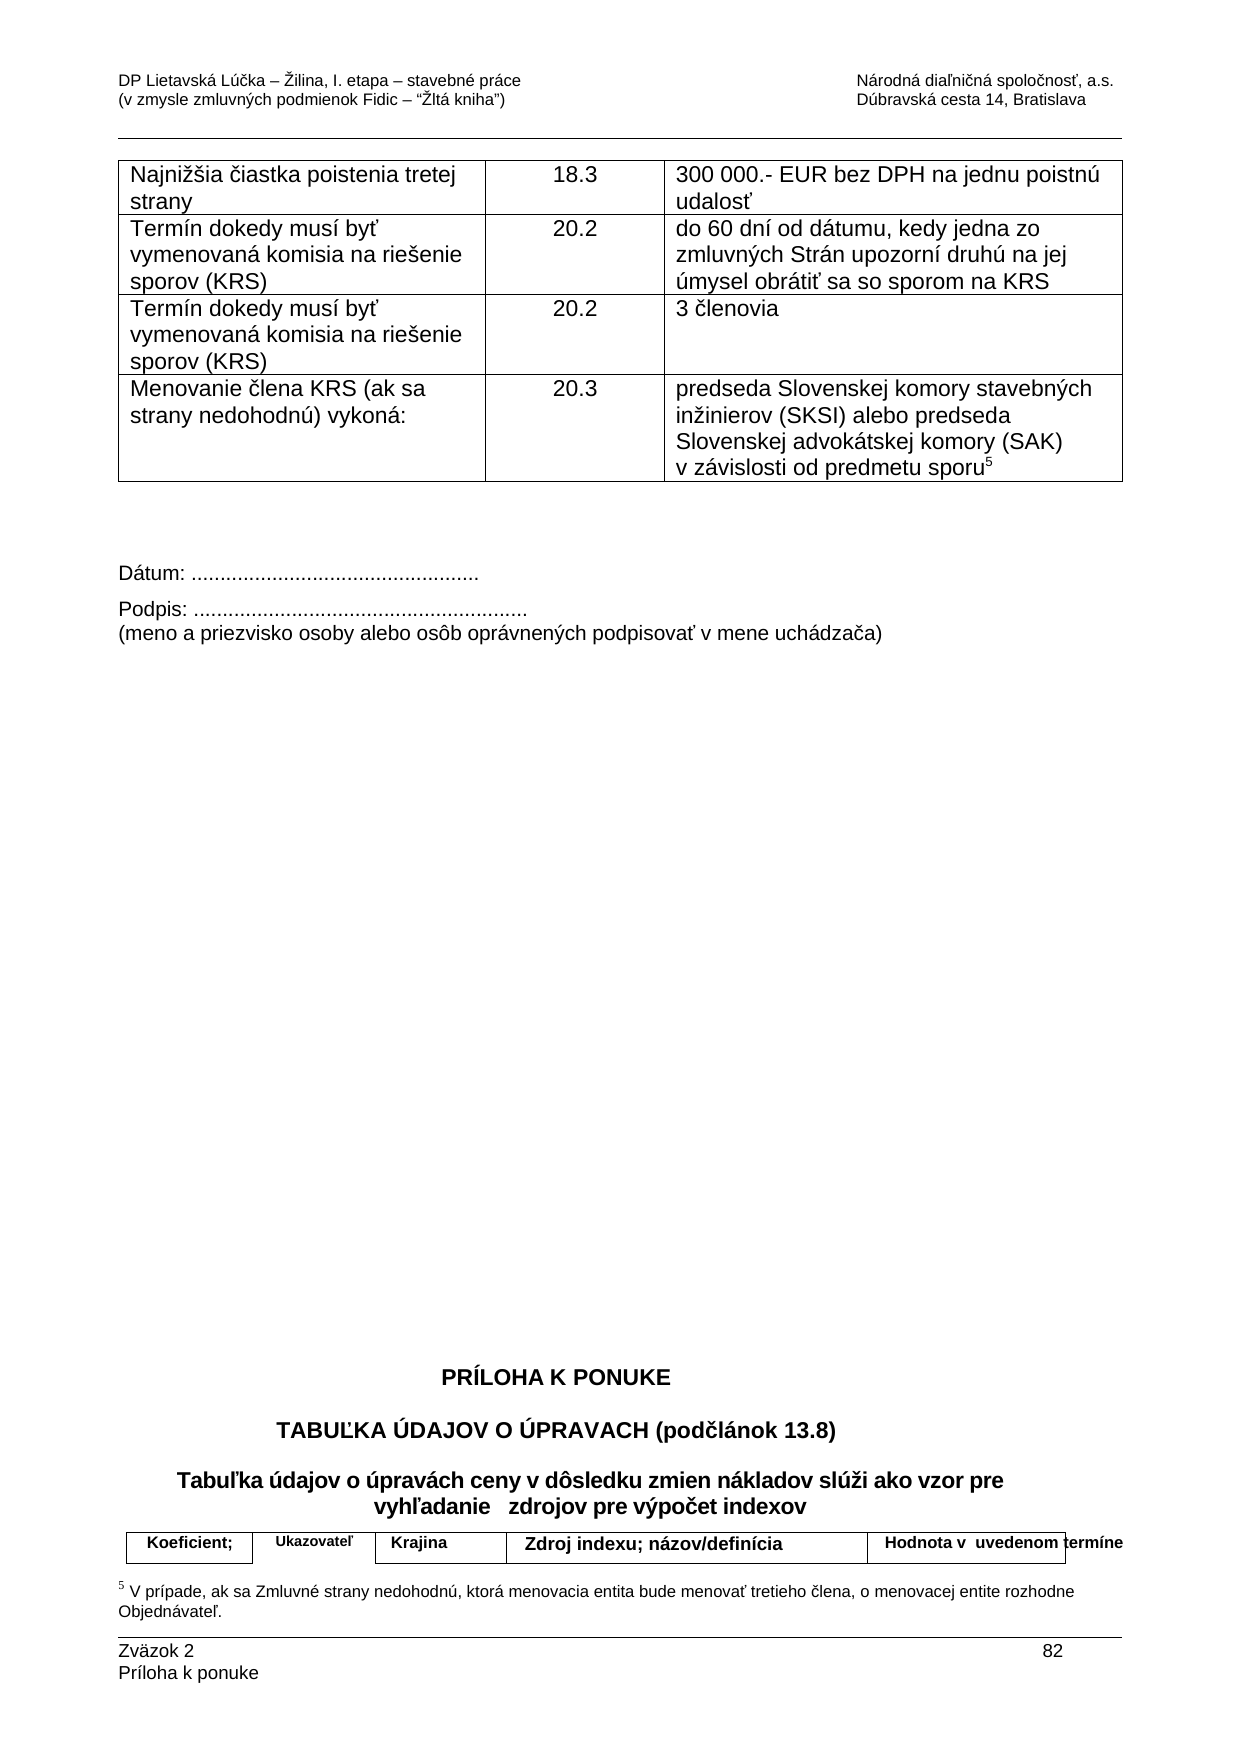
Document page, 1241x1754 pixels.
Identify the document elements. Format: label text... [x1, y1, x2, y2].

table_cell 20.3 [486, 375, 664, 481]
table_cell 300 000.- EUR bez DPH na jednu poistnú udalosť [665, 161, 1122, 214]
table_cell 3 členovia [665, 295, 1122, 374]
table_cell Najnižšia čiastka poistenia tretej strany [119, 161, 485, 214]
table_cell predseda Slovenskej komory stavebných inžinierov (SKSI) alebo predseda Slovenskej advokátskej komory (SAK) v závislosti od predmetu sporu [665, 375, 1122, 481]
table_cell do 60 dní od dátumu, kedy jedna zo zmluvných Strán upozorní druhú na jej úmysel obrátiť sa so sporom na KRS [665, 215, 1122, 294]
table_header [115, 1364, 1066, 1563]
table_cell 20.2 [486, 215, 664, 294]
text Podpis: .......................................................... [118, 597, 1122, 621]
table_cell Menovanie člena KRS (ak sa strany nedohodnú) vykoná: [119, 375, 485, 481]
text Dátum: .................................................. [118, 561, 1122, 585]
table_header [1066, 1364, 1118, 1563]
table_cell Termín dokedy musí byť vymenovaná komisia na riešenie sporov (KRS) [119, 295, 485, 374]
text (meno a priezvisko osoby alebo osôb oprávnených podpisovať v mene uchádzača) [118, 621, 1122, 645]
table_cell 18.3 [486, 161, 664, 214]
table_cell Termín dokedy musí byť vymenovaná komisia na riešenie sporov (KRS) [119, 215, 485, 294]
table_cell 20.2 [486, 295, 664, 374]
